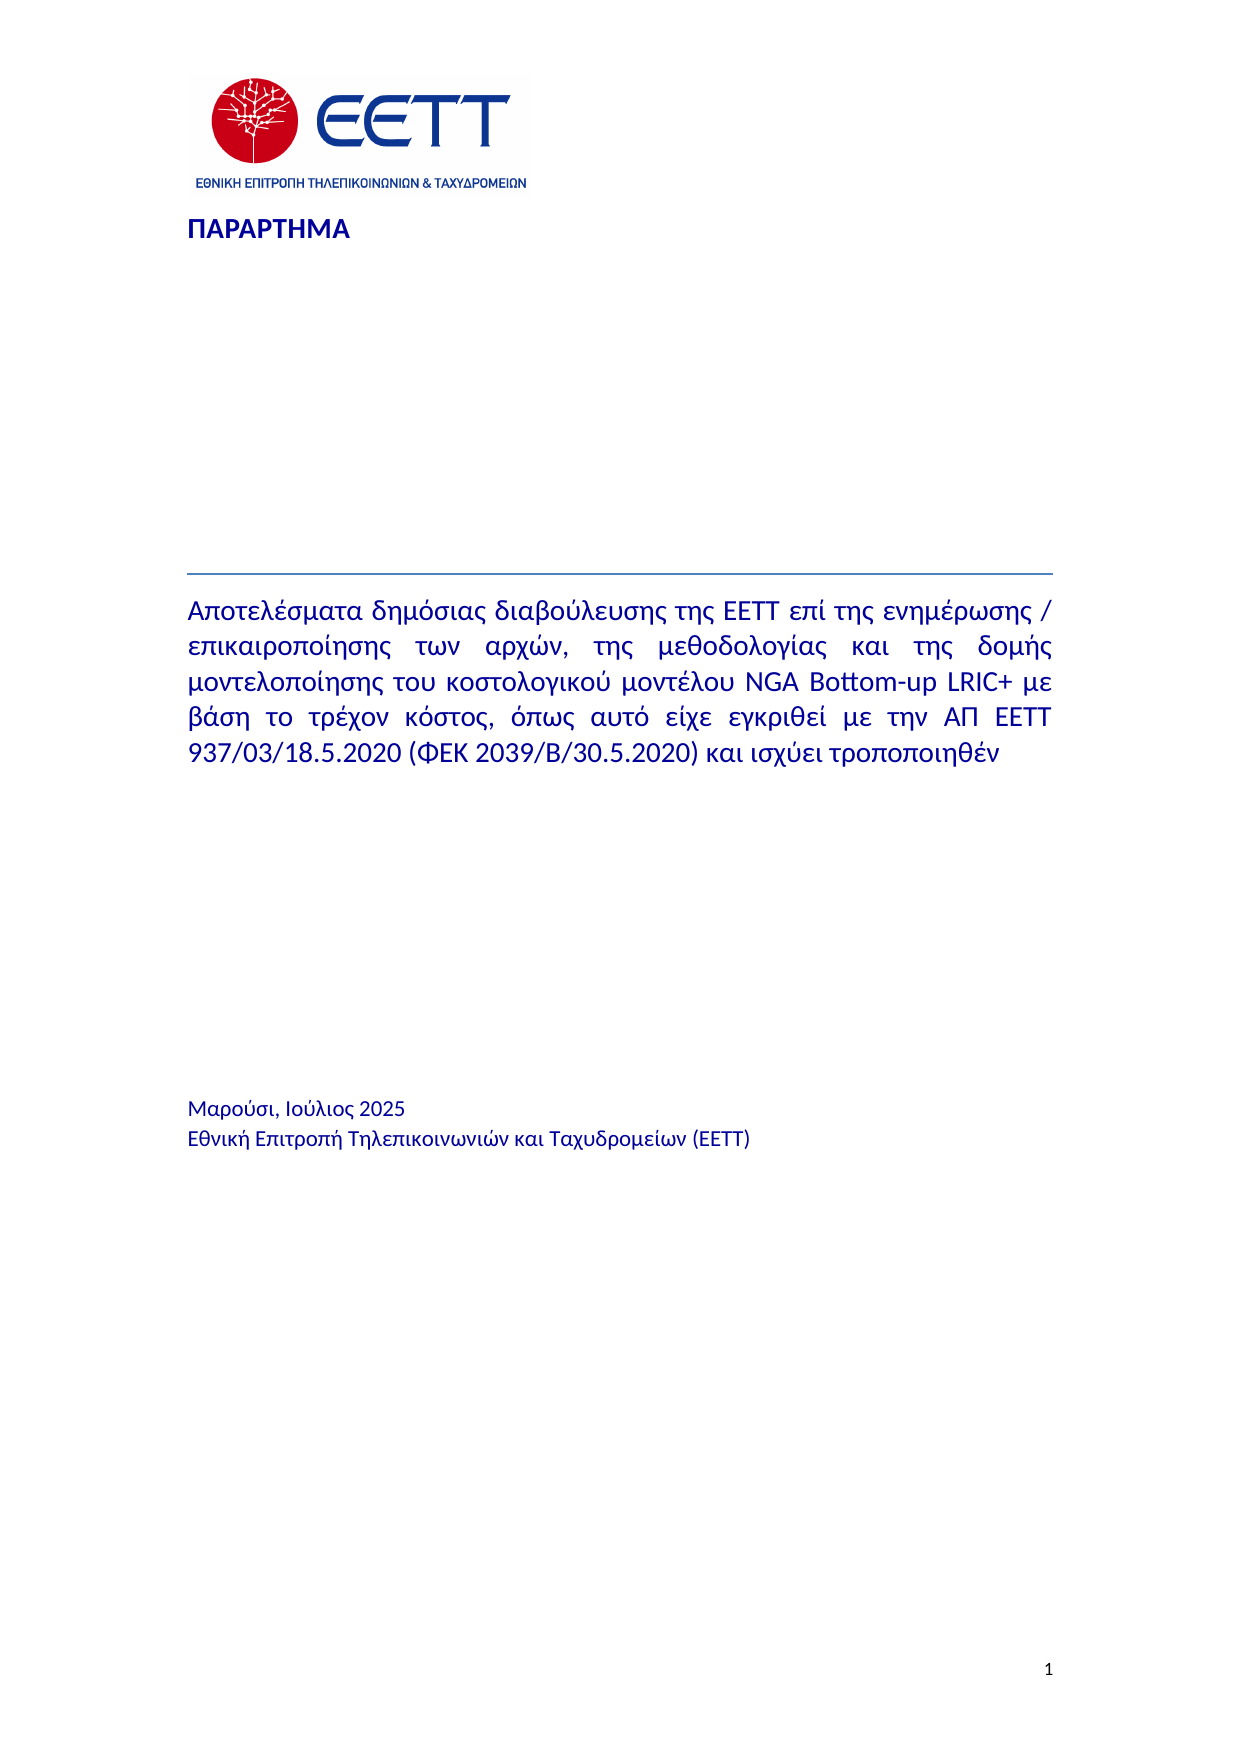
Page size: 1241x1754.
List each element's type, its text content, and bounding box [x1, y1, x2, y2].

text Αποτελέσματα δημόσιας διαβούλευσης της ΕΕΤΤ επί της ενημέρωσης / επικαιροποίησης των αρχών, της μεθοδολογίας και της δομής μοντελοποίησης του κοστολογικού μοντέλου NGA Bottom-up LRIC+ με βάση το τρέχον κόστος, όπως αυτό είχε εγκριθεί με την AΠ ΕΕΤΤ 937/03/18.5.2020 (ΦΕΚ 2039/Β/30.5.2020) και ισχύει τροποποιηθέν [187, 592, 1053, 770]
text ΠΑΡΑΡΤΗΜΑ [187, 210, 1053, 246]
picture [187, 73, 532, 198]
text Μαρούσι, Ιούλιος 2025 Εθνική Επιτροπή Τηλεπικοινωνιών και Ταχυδρομείων (ΕΕΤΤ) [187, 1094, 1053, 1152]
